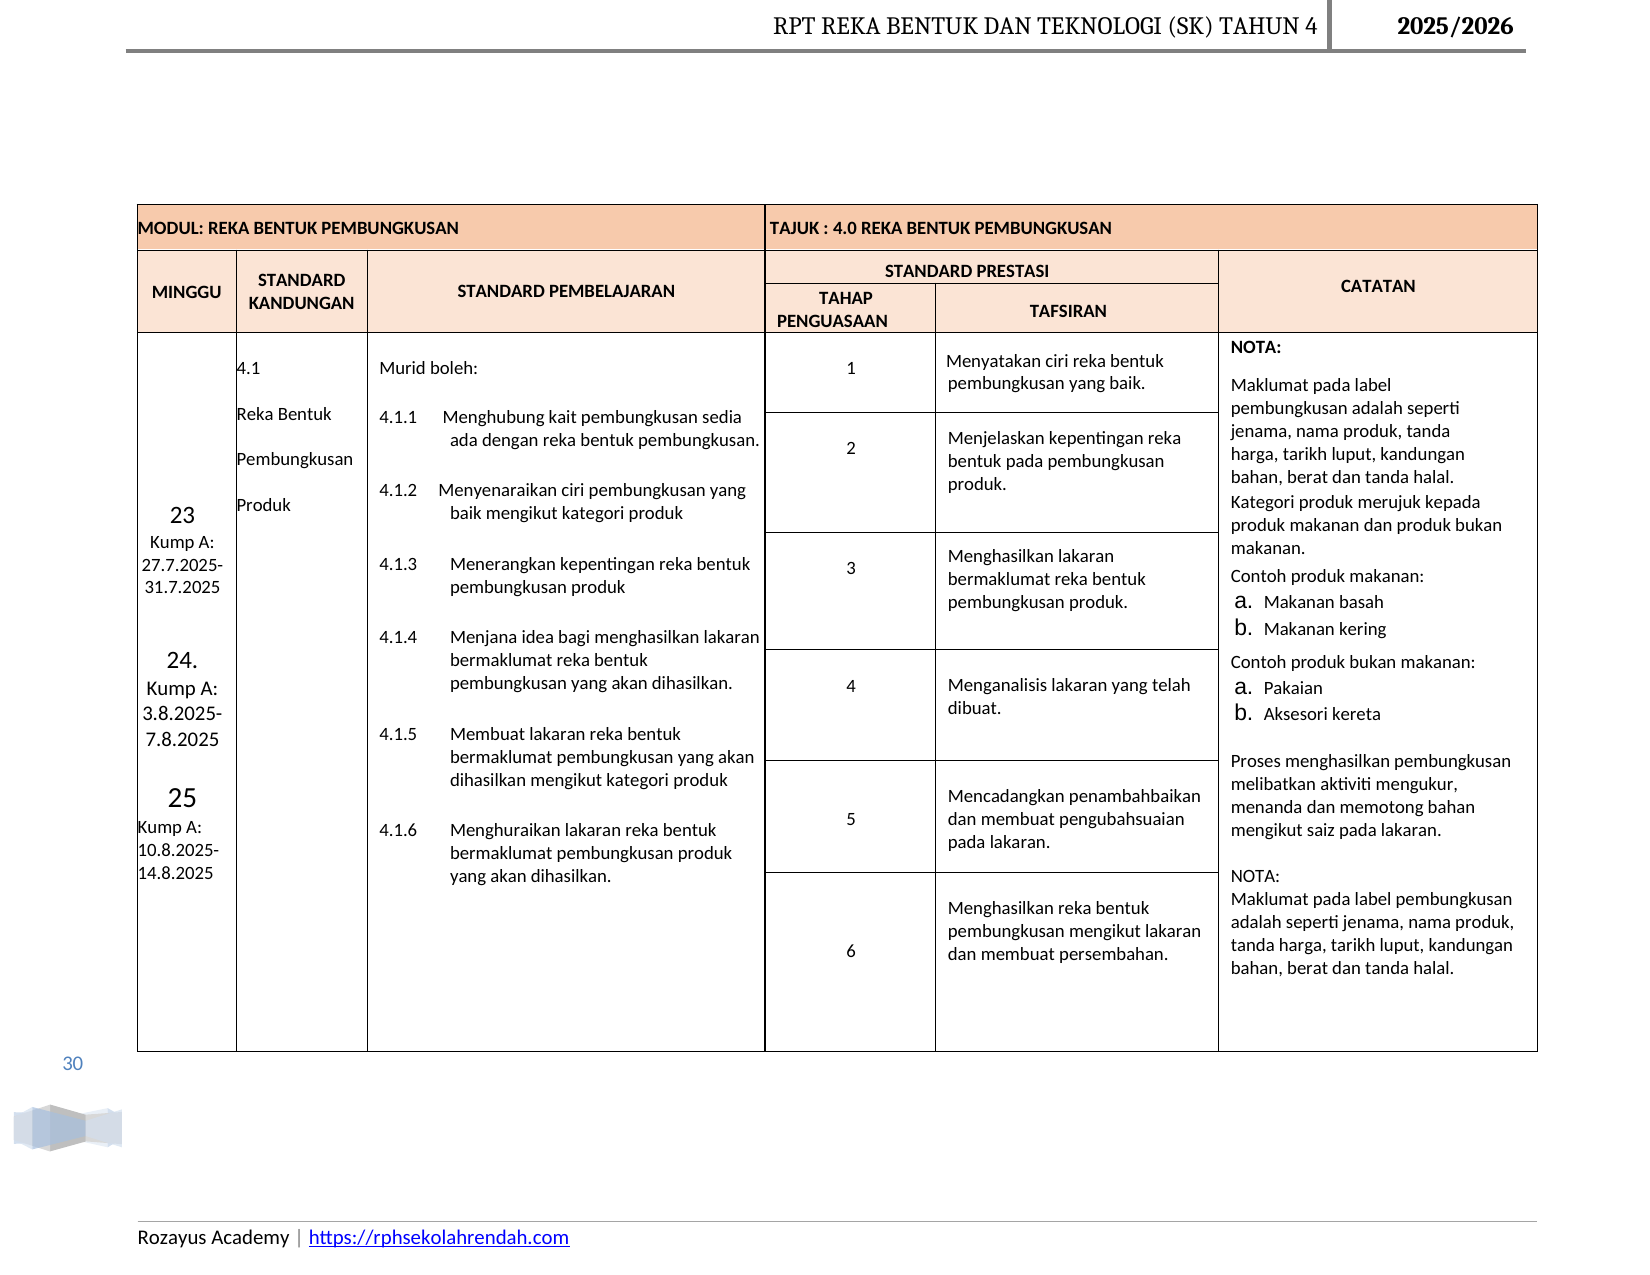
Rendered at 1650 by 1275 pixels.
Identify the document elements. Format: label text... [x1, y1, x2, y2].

table_cell [766, 508, 935, 532]
table_cell [766, 625, 935, 649]
table_cell 4.1 Reka Bentuk Pembungkusan Produk [237, 333, 367, 1051]
table_cell TAHAP PENGUASAAN [766, 284, 935, 332]
table_cell Menjelaskan kepentingan reka bentuk pada pembungkusan produk. [936, 413, 1218, 508]
table_cell 2 [766, 413, 935, 508]
table_cell [936, 625, 1218, 649]
table_cell 6 [766, 873, 935, 1051]
table_cell NOTA: Maklumat pada label pembungkusan adalah seperti jenama, nama produk, tanda harga, tarikh luput, kandungan bahan, berat dan tanda halal. Kategori produk merujuk kepada produk makanan dan produk bukan makanan. Contoh produk makanan: Makanan basah Makanan kering Contoh produk bukan makanan: Pakaian Aksesori kereta Proses menghasilkan pembungkusan melibatkan aktiviti mengukur, menanda dan memotong bahan mengikut saiz pada lakaran. NOTA: Maklumat pada label pembungkusan adalah seperti jenama, nama produk, tanda harga, tarikh luput, kandungan bahan, berat dan tanda halal. [1219, 333, 1537, 1051]
table_cell Menghasilkan lakaran bermaklumat reka bentuk pembungkusan produk. [936, 533, 1218, 625]
table_cell 4 [766, 650, 935, 760]
table_cell STANDARD PEMBELAJARAN [368, 251, 764, 332]
table_cell Menyatakan ciri reka bentuk pembungkusan yang baik. [936, 333, 1218, 412]
table_cell TAFSIRAN [936, 284, 1218, 332]
table_cell STANDARD PRESTASI [766, 251, 1218, 283]
table_cell [936, 508, 1218, 532]
table_cell MINGGU [138, 251, 236, 332]
table_cell Menganalisis lakaran yang telah dibuat. [936, 650, 1218, 760]
table_cell Mencadangkan penambahbaikan dan membuat pengubahsuaian pada lakaran. [936, 761, 1218, 872]
table_cell Murid boleh: 4.1.1 Menghubung kait pembungkusan sedia ada dengan reka bentuk pembungkusan. 4.1.2 Menyenaraikan ciri pembungkusan yang baik mengikut kategori produk 4.1.3 Menerangkan kepentingan reka bentuk pembungkusan produk 4.1.4 Menjana idea bagi menghasilkan lakaran bermaklumat reka bentuk pembungkusan yang akan dihasilkan. 4.1.5 Membuat lakaran reka bentuk bermaklumat pembungkusan yang akan dihasilkan mengikut kategori produk 4.1.6 Menghuraikan lakaran reka bentuk bermaklumat pembungkusan produk yang akan dihasilkan. [368, 333, 764, 1051]
table_cell 3 [766, 533, 935, 625]
table_cell STANDARD KANDUNGAN [237, 251, 367, 332]
table_cell CATATAN [1219, 251, 1537, 332]
table_cell 5 [766, 761, 935, 872]
table_cell 1 [766, 333, 935, 412]
table_header MODUL: REKA BENTUK PEMBUNGKUSAN [138, 205, 764, 249]
table_cell Menghasilkan reka bentuk pembungkusan mengikut lakaran dan membuat persembahan. [936, 873, 1218, 1051]
table_header TAJUK : 4.0 REKA BENTUK PEMBUNGKUSAN [766, 205, 1537, 249]
table_cell 23 Kump A: 27.7.2025-31.7.2025 24. Kump A: 3.8.2025-7.8.2025 25 Kump A: 10.8.2025-14.8.2025 [138, 333, 236, 1051]
